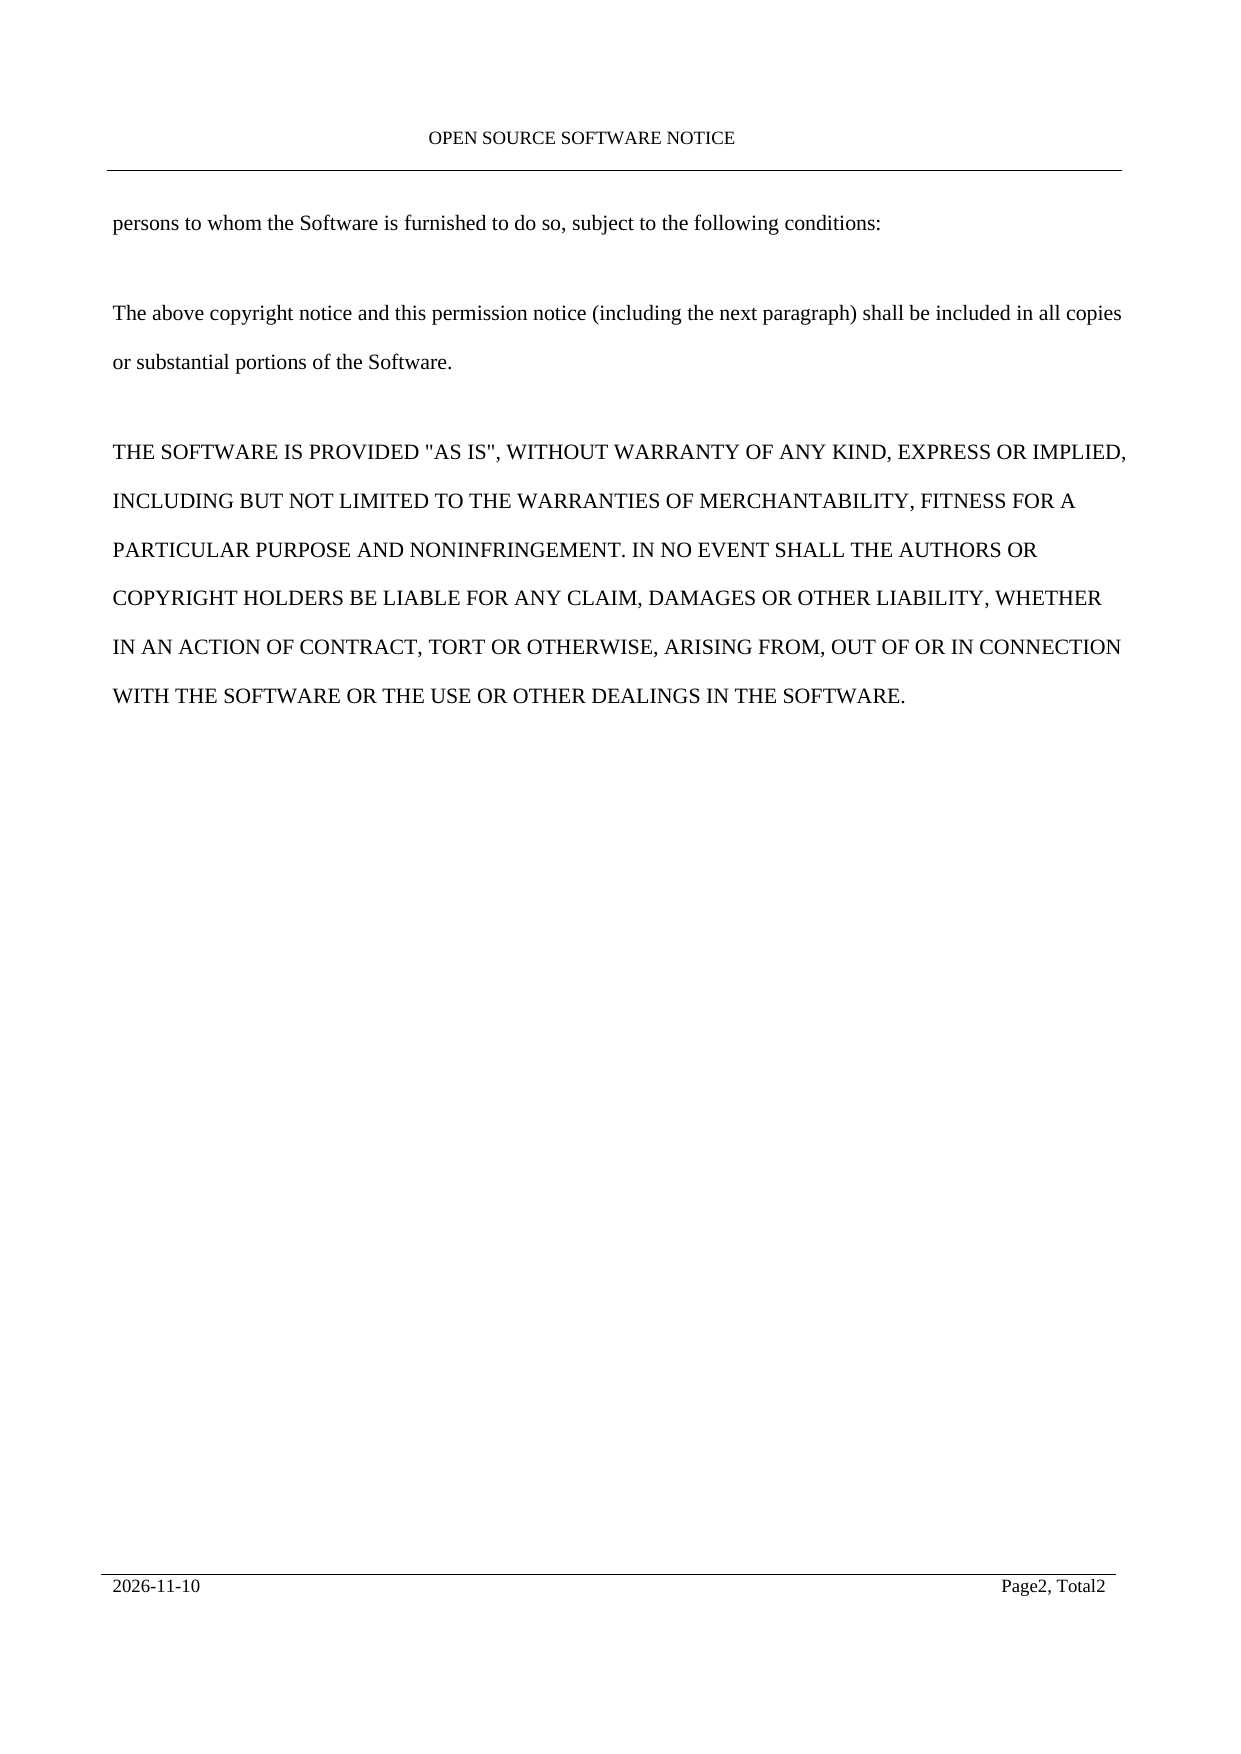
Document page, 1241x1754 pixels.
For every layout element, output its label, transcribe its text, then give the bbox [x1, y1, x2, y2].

text The above copyright notice and this permission notice (including the next paragraph) shall be included in all copies or substantial portions of the Software. [112, 297, 1128, 378]
text THE SOFTWARE IS PROVIDED "AS IS", WITHOUT WARRANTY OF ANY KIND, EXPRESS OR IMPLIED, INCLUDING BUT NOT LIMITED TO THE WARRANTIES OF MERCHANTABILITY, FITNESS FOR A PARTICULAR PURPOSE AND NONINFRINGEMENT. IN NO EVENT SHALL THE AUTHORS OR COPYRIGHT HOLDERS BE LIABLE FOR ANY CLAIM, DAMAGES OR OTHER LIABILITY, WHETHER IN AN ACTION OF CONTRACT, TORT OR OTHERWISE, ARISING FROM, OUT OF OR IN CONNECTION WITH THE SOFTWARE OR THE USE OR OTHER DEALINGS IN THE SOFTWARE. [112, 436, 1128, 712]
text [112, 206, 1128, 239]
